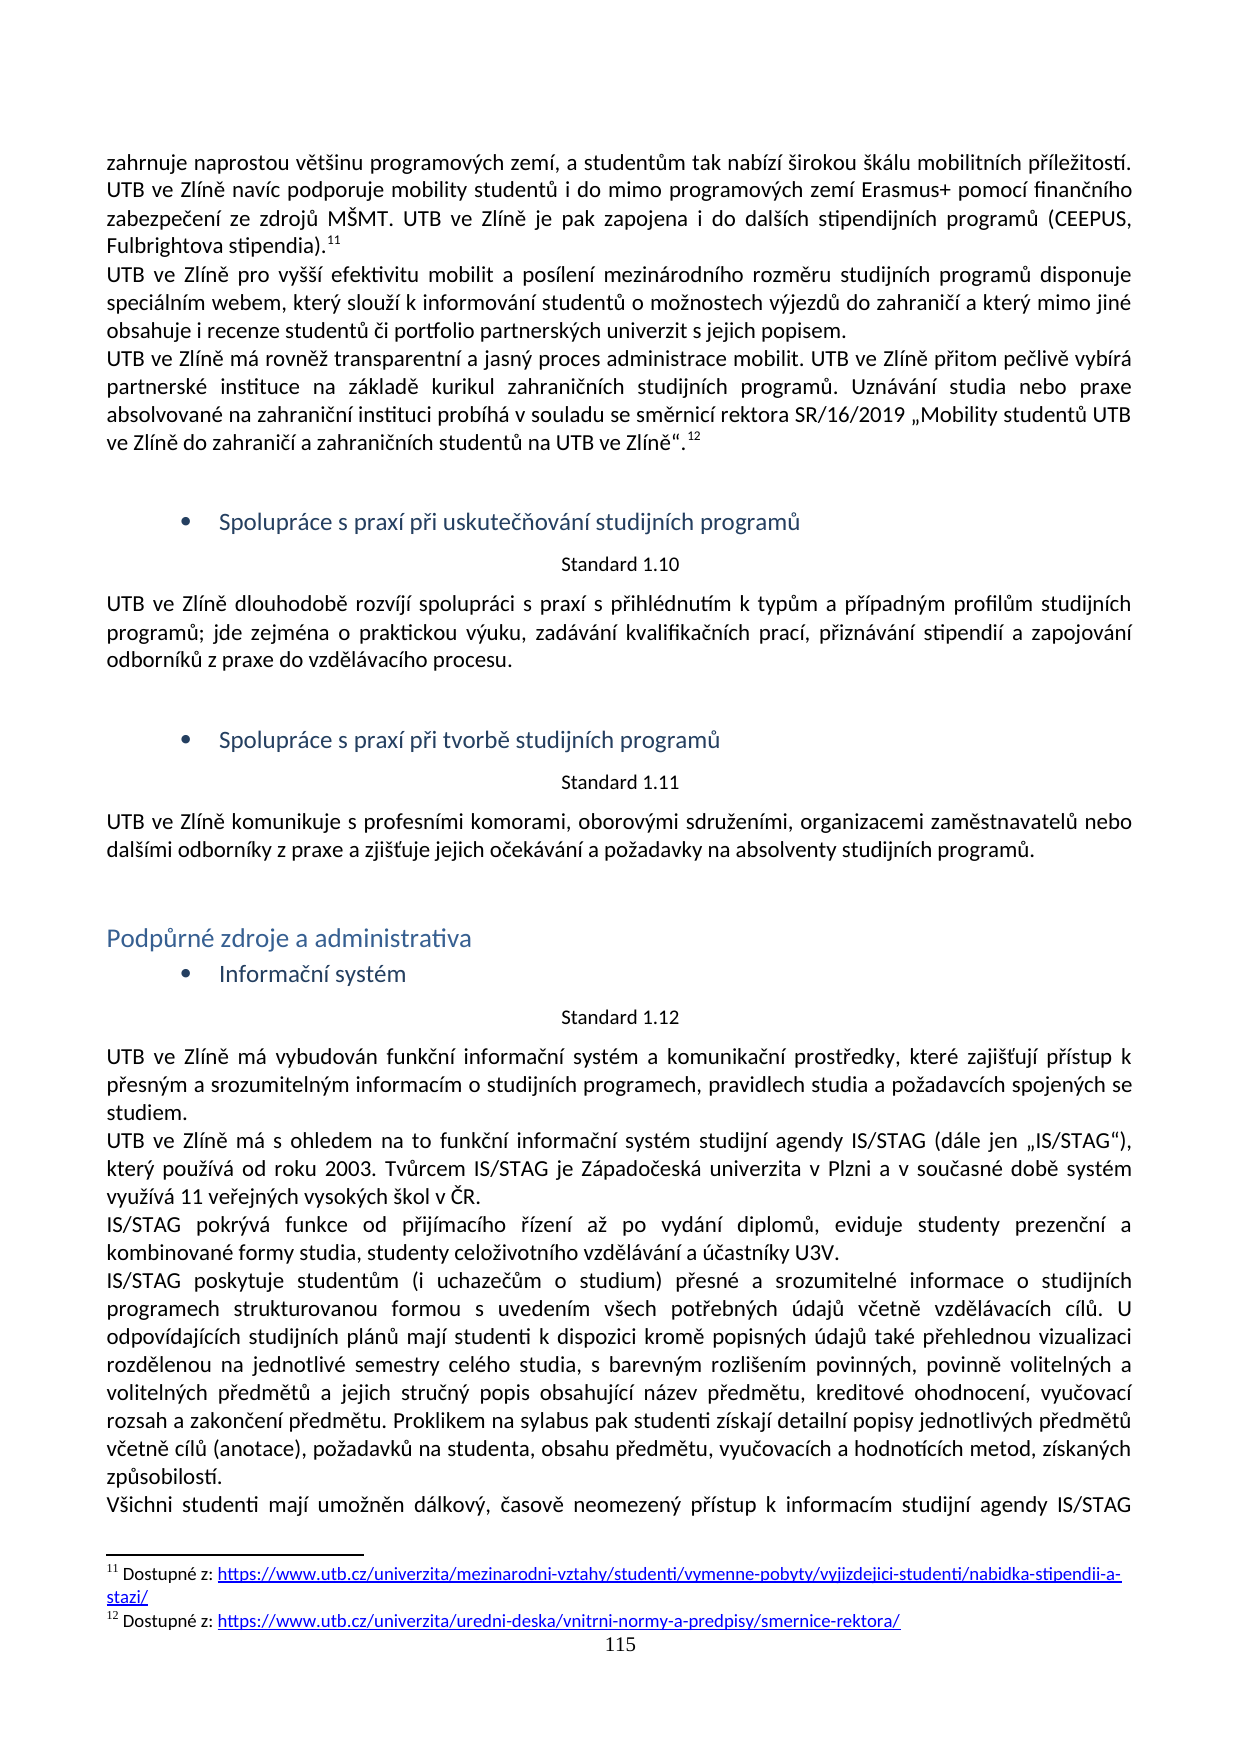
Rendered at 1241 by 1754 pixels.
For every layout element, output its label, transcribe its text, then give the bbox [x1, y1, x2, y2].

text Standard 1.12 [106, 1004, 1134, 1029]
subtitle Podpůrné zdroje a administrativa [106, 921, 1134, 954]
subtitle Informační systém [181, 959, 1134, 989]
text UTB ve Zlíně pro vyšší efektivitu mobilit a posílení mezinárodního rozměru studijních programů disponuje speciálním webem, který slouží k informování studentů o možnostech výjezdů do zahraničí a který mimo jiné obsahuje i recenze studentů či portfolio partnerských univerzit s jejich popisem. [106, 260, 1134, 344]
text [106, 1490, 1134, 1518]
text UTB ve Zlíně dlouhodobě rozvíjí spolupráci s praxí s přihlédnutím k typům a případným profilům studijních programů; jde zejména o praktickou výuku, zadávání kvalifikačních prací, přiznávání stipendií a zapojování odborníků z praxe do vzdělávacího procesu. [106, 589, 1134, 674]
text Standard 1.11 [106, 769, 1134, 795]
text UTB ve Zlíně má s ohledem na to funkční informační systém studijní agendy IS/STAG (dále jen „IS/STAG“), který používá od roku 2003. Tvůrcem IS/STAG je Západočeská univerzita v Plzni a v současné době systém využívá 11 veřejných vysokých škol v ČR. [106, 1126, 1134, 1210]
text Standard 1.10 [106, 552, 1134, 577]
text UTB ve Zlíně komunikuje s profesními komorami, oborovými sdruženími, organizacemi zaměstnavatelů nebo dalšími odborníky z praxe a zjišťuje jejich očekávání a požadavky na absolventy studijních programů. [106, 807, 1134, 863]
text UTB ve Zlíně má vybudován funkční informační systém a komunikační prostředky, které zajišťují přístup k přesným a srozumitelným informacím o studijních programech, pravidlech studia a požadavcích spojených se studiem. [106, 1042, 1134, 1126]
subtitle Spolupráce s praxí při tvorbě studijních programů [181, 724, 1134, 754]
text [106, 148, 1134, 260]
text UTB ve Zlíně má rovněž transparentní a jasný proces administrace mobilit. UTB ve Zlíně přitom pečlivě vybírá partnerské instituce na základě kurikul zahraničních studijních programů. Uznávání studia nebo praxe absolvované na zahraniční instituci probíhá v souladu se směrnicí rektora SR/16/2019 „Mobility studentů UTB ve Zlíně do zahraničí a zahraničních studentů na UTB ve Zlíně“. [106, 344, 1134, 456]
text IS/STAG pokrývá funkce od přijímacího řízení až po vydání diplomů, eviduje studenty prezenční a kombinované formy studia, studenty celoživotního vzdělávání a účastníky U3V. [106, 1210, 1134, 1266]
subtitle Spolupráce s praxí při uskutečňování studijních programů [181, 506, 1134, 537]
text IS/STAG poskytuje studentům (i uchazečům o studium) přesné a srozumitelné informace o studijních programech strukturovanou formou s uvedením všech potřebných údajů včetně vzdělávacích cílů. U odpovídajících studijních plánů mají studenti k dispozici kromě popisných údajů také přehlednou vizualizaci rozdělenou na jednotlivé semestry celého studia, s barevným rozlišením povinných, povinně volitelných a volitelných předmětů a jejich stručný popis obsahující název předmětu, kreditové ohodnocení, vyučovací rozsah a zakončení předmětu. Proklikem na sylabus pak studenti získají detailní popisy jednotlivých předmětů včetně cílů (anotace), požadavků na studenta, obsahu předmětu, vyučovacích a hodnotících metod, získaných způsobilostí. [106, 1266, 1134, 1490]
